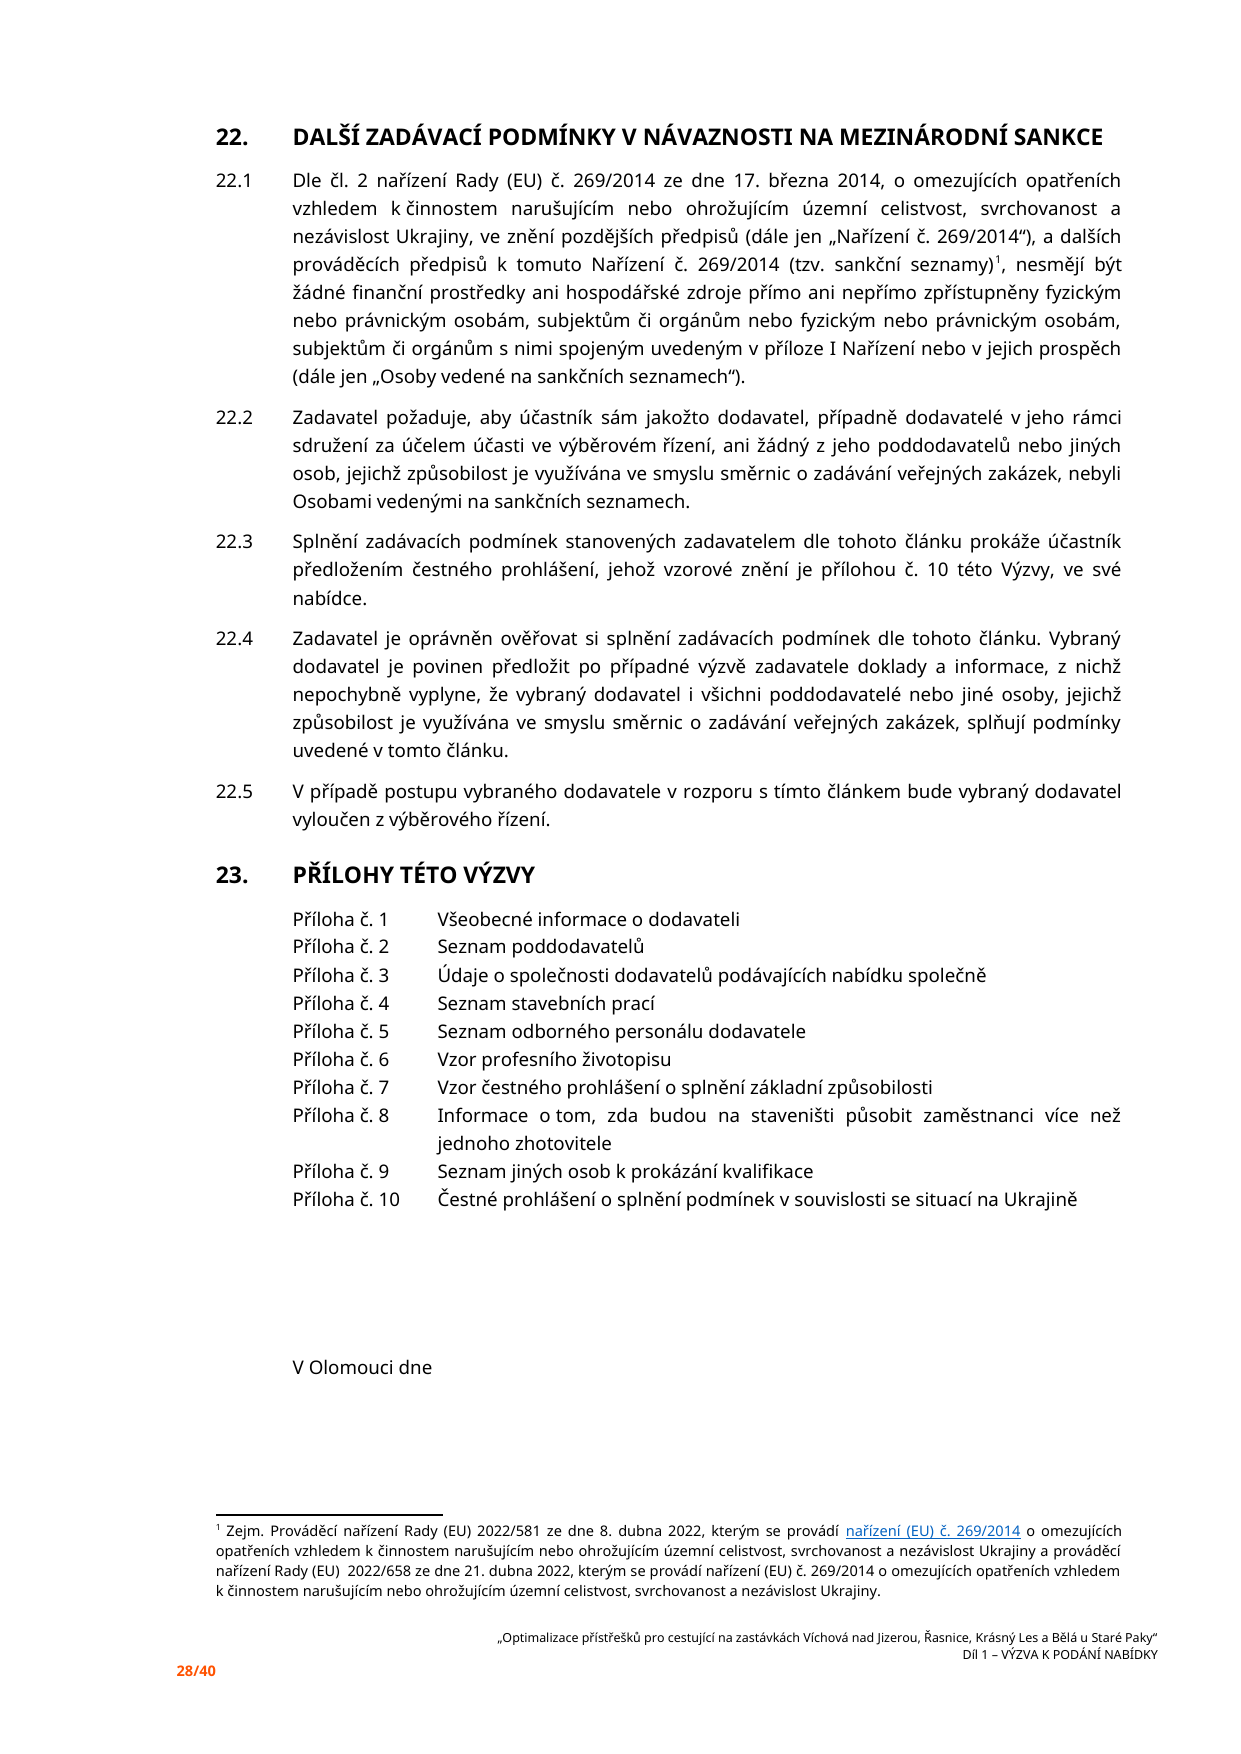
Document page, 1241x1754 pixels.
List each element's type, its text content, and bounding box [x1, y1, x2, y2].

text Zadavatel je oprávněn ověřovat si splnění zadávacích podmínek dle tohoto článku. Vybraný dodavatel je povinen předložit po případné výzvě zadavatele doklady a informace, z nichž nepochybně vyplyne, že vybraný dodavatel i všichni poddodavatelé nebo jiné osoby, jejichž způsobilost je využívána ve smyslu směrnic o zadávání veřejných zakázek, splňují podmínky uvedené v tomto článku. [216, 625, 1122, 763]
text PŘÍLOHY TÉTO VÝZVY [216, 859, 1122, 890]
text Příloha č. 9 Seznam jiných osob k prokázání kvalifikace [292, 1158, 1122, 1183]
text Splnění zadávacích podmínek stanovených zadavatelem dle tohoto článku prokáže účastník předložením čestného prohlášení, jehož vzorové znění je přílohou č. 10 této Výzvy, ve své nabídce. [216, 529, 1122, 610]
text Příloha č. 6 Vzor profesního životopisu [292, 1046, 1122, 1071]
text Příloha č. 7 Vzor čestného prohlášení o splnění základní způsobilosti [292, 1074, 1122, 1099]
text Příloha č. 3 Údaje o společnosti dodavatelů podávajících nabídku společně [292, 962, 1122, 987]
text Zadavatel požaduje, aby účastník sám jakožto dodavatel, případně dodavatelé v jeho rámci sdružení za účelem účasti ve výběrovém řízení, ani žádný z jeho poddodavatelů nebo jiných osob, jejichž způsobilost je využívána ve smyslu směrnic o zadávání veřejných zakázek, nebyli Osobami vedenými na sankčních seznamech. [216, 404, 1122, 514]
text Příloha č. 8 Informace o tom, zda budou na staveništi působit zaměstnanci více než jednoho zhotovitele [292, 1102, 1122, 1156]
text Příloha č. 4 Seznam stavebních prací [292, 990, 1122, 1015]
text Příloha č. 2 Seznam poddodavatelů [292, 934, 1122, 959]
text V případě postupu vybraného dodavatele v rozporu s tímto článkem bude vybraný dodavatel vyloučen z výběrového řízení. [216, 778, 1122, 831]
text Další zadávací podmínky v návaznosti na MEZINÁRODNÍ sankce [216, 121, 1122, 152]
text V Olomouci dne [292, 1354, 1122, 1380]
text Příloha č. 1 Všeobecné informace o dodavateli [292, 906, 1122, 931]
text Příloha č. 5 Seznam odborného personálu dodavatele [292, 1018, 1122, 1043]
text Dle čl. 2 nařízení Rady (EU) č. 269/2014 ze dne 17. března 2014, o omezujících opatřeních vzhledem k činnostem narušujícím nebo ohrožujícím územní celistvost, svrchovanost a nezávislost Ukrajiny, ve znění pozdějších předpisů (dále jen „Nařízení č. 269/2014“), a dalších prováděcích předpisů k tomuto Nařízení č. 269/2014 (tzv. sankční seznamy), nesmějí být žádné finanční prostředky ani hospodářské zdroje přímo ani nepřímo zpřístupněny fyzickým nebo právnickým osobám, subjektům či orgánům nebo fyzickým nebo právnickým osobám, subjektům či orgánům s nimi spojeným uvedeným v příloze I Nařízení nebo v jejich prospěch (dále jen „Osoby vedené na sankčních seznamech“). [216, 167, 1122, 389]
text Příloha č. 10 Čestné prohlášení o splnění podmínek v souvislosti se situací na Ukrajině [292, 1186, 1122, 1212]
